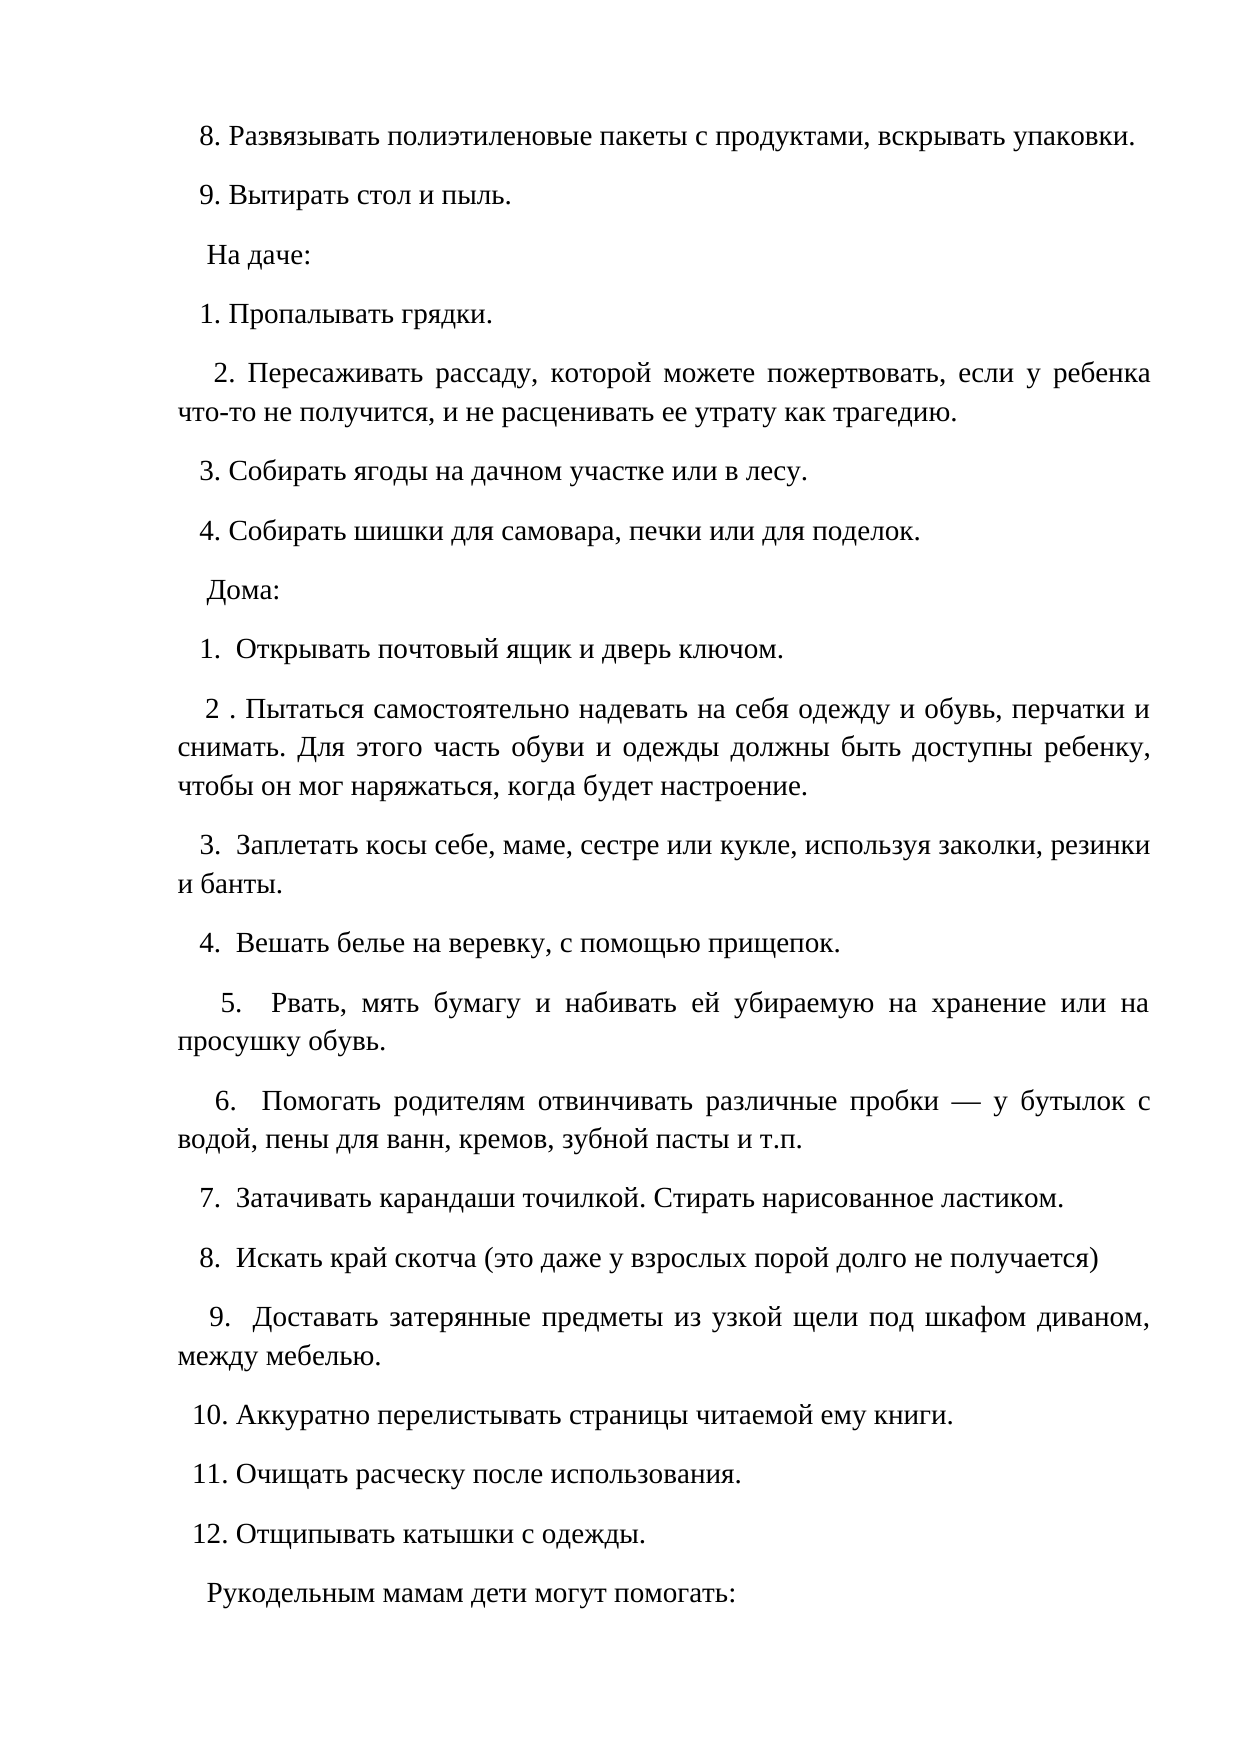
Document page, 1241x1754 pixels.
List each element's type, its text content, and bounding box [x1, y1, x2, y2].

text 8. Искать край скотча (это даже у взрослых порой долго не получается) [177, 1240, 1152, 1273]
text 4. Вешать белье на веревку, с помощью прищепок. [177, 925, 1152, 959]
text 2 . Пытаться самостоятельно надевать на себя одежду и обувь, перчатки и снимать. Для этого часть обуви и одежды должны быть доступны ребенку, чтобы он мог наряжаться, когда будет настроение. [177, 691, 1152, 802]
text 10. Аккуратно перелистывать страницы читаемой ему книги. [177, 1397, 1152, 1431]
text 12. Отщипывать катышки с одежды. [177, 1516, 1152, 1549]
text 5. Рвать, мять бумагу и набивать ей убираемую на хранение или на просушку обувь. [177, 985, 1152, 1057]
text 3. Заплетать косы себе, маме, сестре или кукле, используя заколки, резинки и банты. [177, 827, 1152, 899]
text 2. Пересаживать рассаду, которой можете пожертвовать, если у ребенка что-то не получится, и не расценивать ее утрату как трагедию. [177, 356, 1152, 428]
text 1. Пропалывать грядки. [177, 296, 1152, 330]
text Дома: [177, 572, 1152, 606]
text 3. Собирать ягоды на дачном участке или в лесу. [177, 453, 1152, 487]
text Рукодельным мамам дети могут помогать: [177, 1575, 1152, 1609]
text 9. Доставать затерянные предметы из узкой щели под шкафом диваном, между мебелью. [177, 1299, 1152, 1371]
text 8. Развязывать полиэтиленовые пакеты с продуктами, вскрывать упаковки. [177, 118, 1152, 152]
text 11. Очищать расческу после использования. [177, 1457, 1152, 1490]
text 4. Собирать шишки для самовара, печки или для поделок. [177, 513, 1152, 546]
text 9. Вытирать стол и пыль. [177, 177, 1152, 211]
text 1. Открывать почтовый ящик и дверь ключом. [177, 632, 1152, 665]
text На даче: [177, 237, 1152, 270]
text 6. Помогать родителям отвинчивать различные пробки — у бутылок с водой, пены для ванн, кремов, зубной пасты и т.п. [177, 1083, 1152, 1155]
text 7. Затачивать карандаши точилкой. Стирать нарисованное ластиком. [177, 1181, 1152, 1214]
